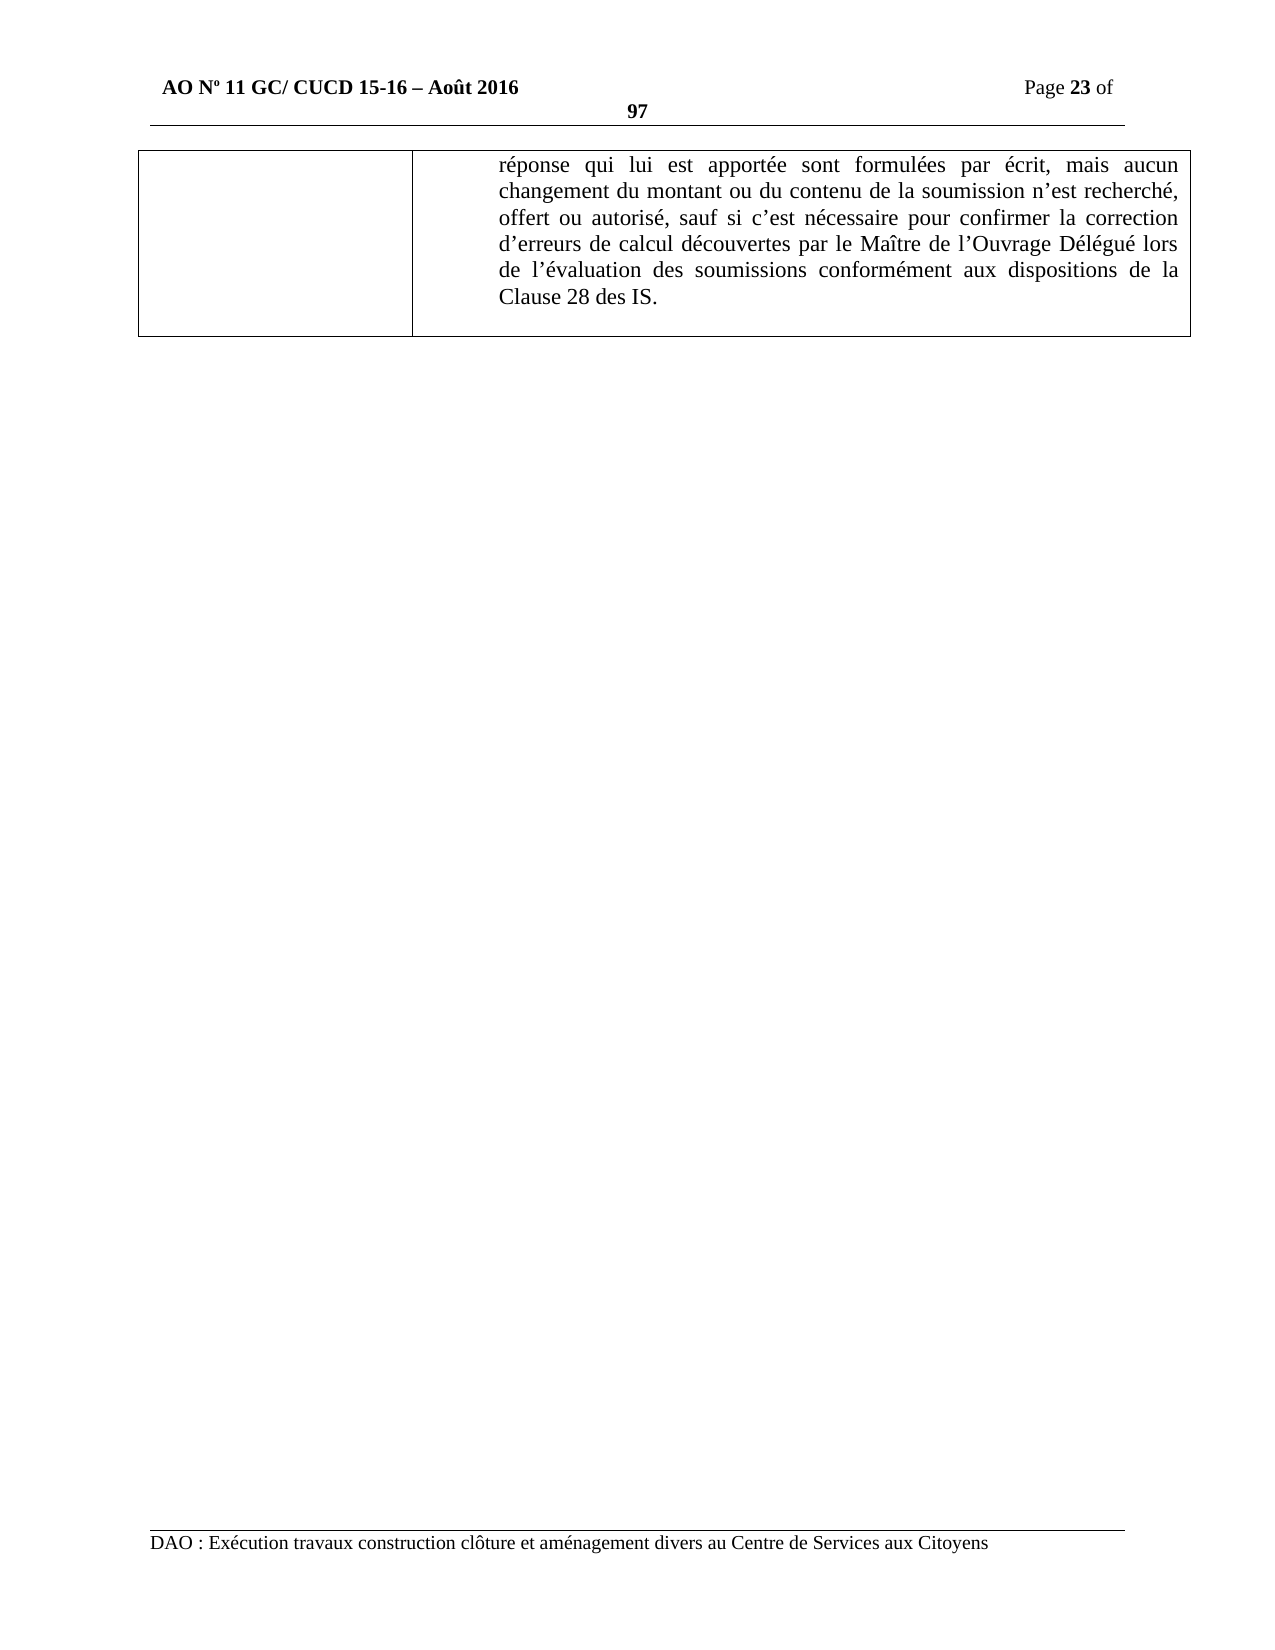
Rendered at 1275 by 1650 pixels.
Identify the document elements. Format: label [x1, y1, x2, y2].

table_cell [139, 151, 412, 336]
table_cell [413, 151, 1190, 336]
